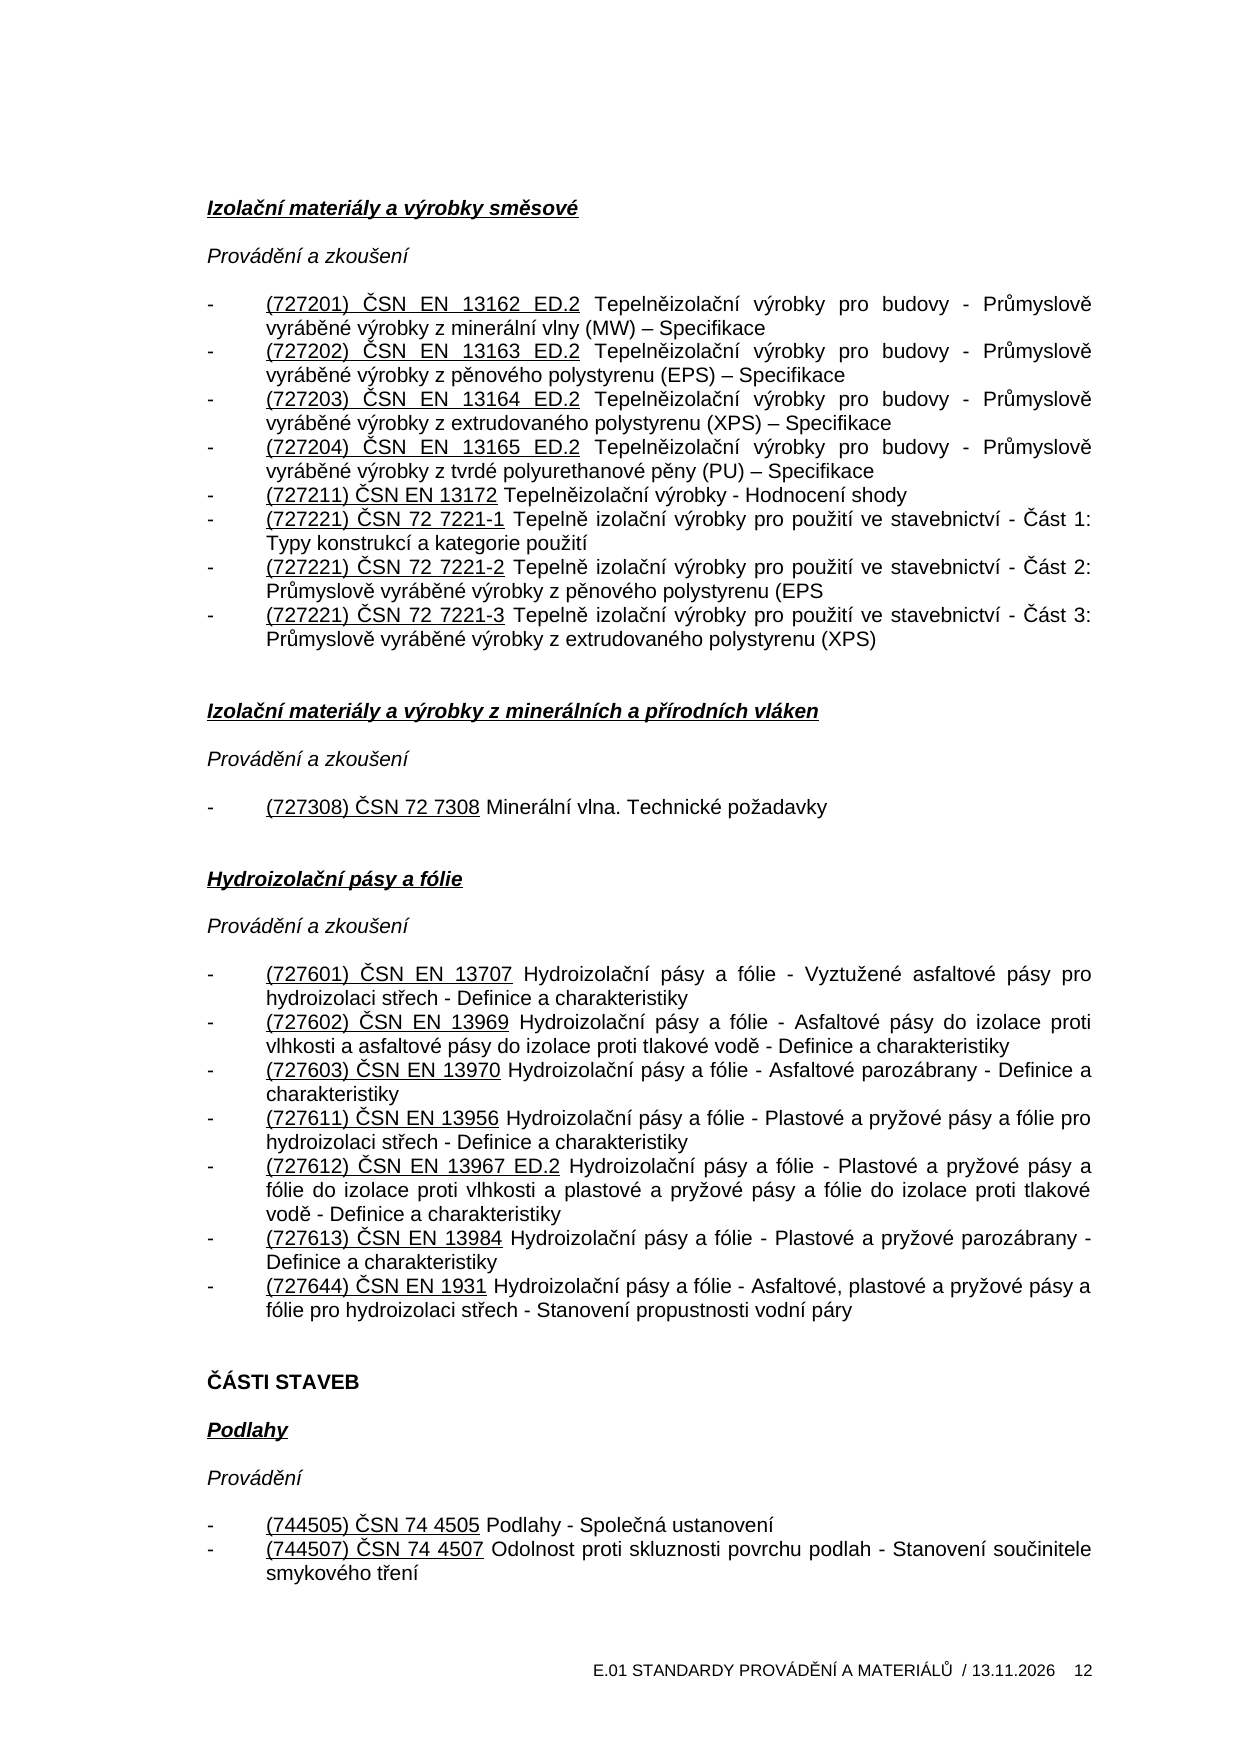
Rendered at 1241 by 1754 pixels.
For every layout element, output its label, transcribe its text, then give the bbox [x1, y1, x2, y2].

list (727611) ČSN EN 13956 Hydroizolační pásy a fólie - Plastové a pryžové pásy a fólie pro hydroizolaci střech - Definice a charakteristiky [207, 1106, 1092, 1154]
text Izolační materiály a výrobky z minerálních a přírodních vláken [207, 699, 1092, 723]
list (727221) ČSN 72 7221-3 Tepelně izolační výrobky pro použití ve stavebnictví - Část 3: Průmyslově vyráběné výrobky z extrudovaného polystyrenu (XPS) [207, 603, 1092, 651]
list (727221) ČSN 72 7221-1 Tepelně izolační výrobky pro použití ve stavebnictví - Část 1: Typy konstrukcí a kategorie použití [207, 507, 1092, 555]
text Hydroizolační pásy a fólie [207, 866, 1092, 890]
list (727204) ČSN EN 13165 ED.2 Tepelněizolační výrobky pro budovy - Průmyslově vyráběné výrobky z tvrdé polyurethanové pěny (PU) – Specifikace [207, 435, 1092, 483]
list (727308) ČSN 72 7308 Minerální vlna. Technické požadavky [207, 794, 1092, 818]
text Podlahy [207, 1417, 1092, 1441]
list (727221) ČSN 72 7221-2 Tepelně izolační výrobky pro použití ve stavebnictví - Část 2: Průmyslově vyráběné výrobky z pěnového polystyrenu (EPS [207, 555, 1092, 603]
list (727612) ČSN EN 13967 ED.2 Hydroizolační pásy a fólie - Plastové a pryžové pásy a fólie do izolace proti vlhkosti a plastové a pryžové pásy a fólie do izolace proti tlakové vodě - Definice a charakteristiky [207, 1154, 1092, 1226]
list (727211) ČSN EN 13172 Tepelněizolační výrobky - Hodnocení shody [207, 483, 1092, 507]
text Provádění a zkoušení [207, 243, 1092, 267]
text Izolační materiály a výrobky směsové [207, 196, 1092, 219]
list (727601) ČSN EN 13707 Hydroizolační pásy a fólie - Vyztužené asfaltové pásy pro hydroizolaci střech - Definice a charakteristiky [207, 962, 1092, 1010]
text ČÁSTI STAVEB [207, 1369, 1092, 1393]
list (727203) ČSN EN 13164 ED.2 Tepelněizolační výrobky pro budovy - Průmyslově vyráběné výrobky z extrudovaného polystyrenu (XPS) – Specifikace [207, 387, 1092, 435]
list (727644) ČSN EN 1931 Hydroizolační pásy a fólie - Asfaltové, plastové a pryžové pásy a fólie pro hydroizolaci střech - Stanovení propustnosti vodní páry [207, 1274, 1092, 1322]
list (744507) ČSN 74 4507 Odolnost proti skluznosti povrchu podlah - Stanovení součinitele smykového tření [207, 1537, 1092, 1585]
list (727602) ČSN EN 13969 Hydroizolační pásy a fólie - Asfaltové pásy do izolace proti vlhkosti a asfaltové pásy do izolace proti tlakové vodě - Definice a charakteristiky [207, 1010, 1092, 1058]
list (727613) ČSN EN 13984 Hydroizolační pásy a fólie - Plastové a pryžové parozábrany - Definice a charakteristiky [207, 1226, 1092, 1274]
list (727202) ČSN EN 13163 ED.2 Tepelněizolační výrobky pro budovy - Průmyslově vyráběné výrobky z pěnového polystyrenu (EPS) – Specifikace [207, 339, 1092, 387]
list (744505) ČSN 74 4505 Podlahy - Společná ustanovení [207, 1513, 1092, 1537]
list (727603) ČSN EN 13970 Hydroizolační pásy a fólie - Asfaltové parozábrany - Definice a charakteristiky [207, 1058, 1092, 1106]
text Provádění a zkoušení [207, 914, 1092, 938]
list (727201) ČSN EN 13162 ED.2 Tepelněizolační výrobky pro budovy - Průmyslově vyráběné výrobky z minerální vlny (MW) – Specifikace [207, 291, 1092, 339]
text Provádění a zkoušení [207, 747, 1092, 771]
text Provádění [207, 1465, 1092, 1489]
